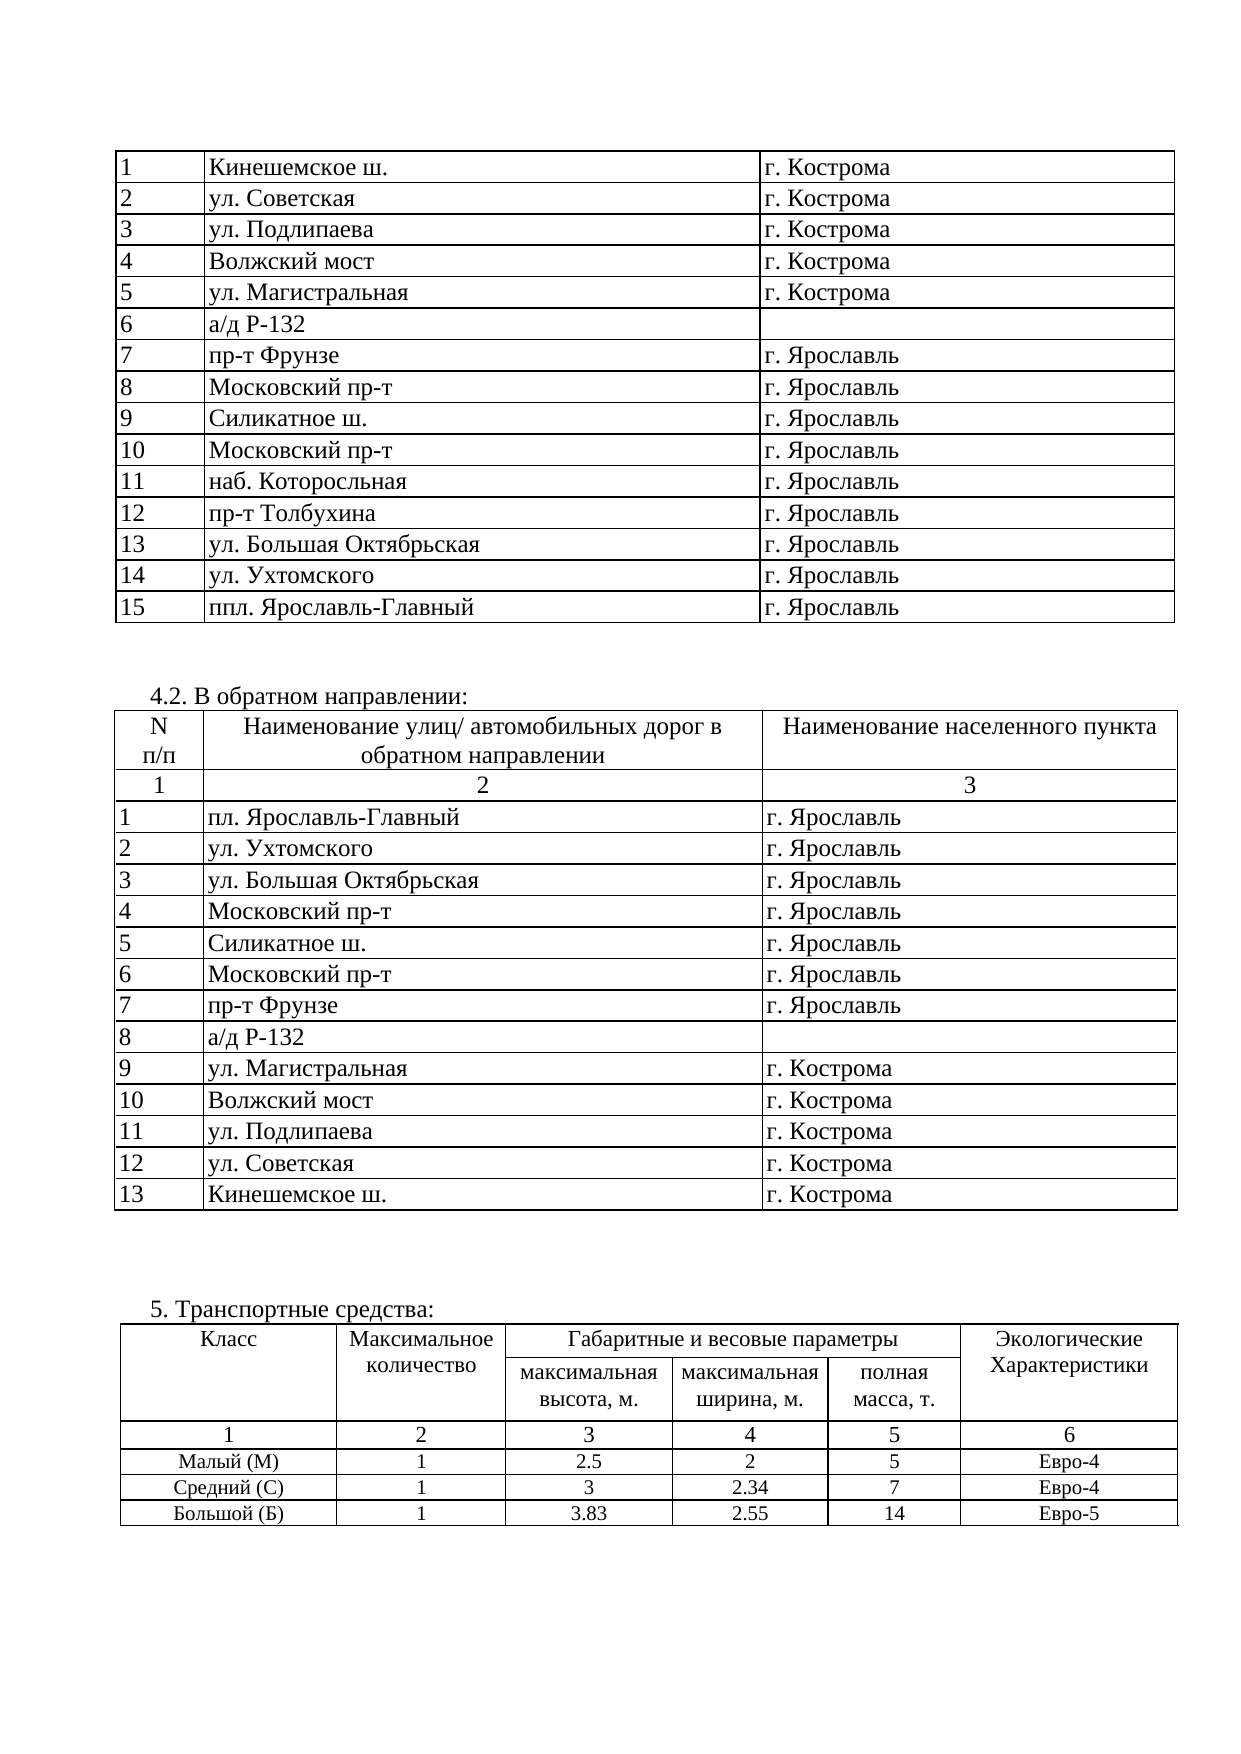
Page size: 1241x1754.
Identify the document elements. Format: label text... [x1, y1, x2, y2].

table_cell Кинешемское ш. [205, 152, 759, 181]
table_header Класс [121, 1325, 336, 1420]
table_cell а/д Р-132 [204, 1022, 762, 1052]
table_cell г. Ярославль [761, 372, 1174, 402]
table_cell 5 [115, 927, 203, 957]
table_cell Волжский мост [204, 1085, 762, 1115]
table_cell г. Ярославль [763, 895, 1177, 926]
table_cell г. Кострома [763, 1052, 1177, 1083]
table_cell ул. Подлипаева [205, 215, 759, 244]
table_cell 1 [337, 1501, 505, 1525]
table_cell Силикатное ш. [204, 928, 762, 957]
table_cell г. Ярославль [763, 958, 1177, 989]
table_cell 2 [115, 833, 203, 863]
table_cell ул. Магистральная [204, 1053, 762, 1083]
table_cell г. Кострома [763, 1146, 1177, 1178]
table_cell г. Ярославль [761, 561, 1174, 590]
table_cell 12 [117, 498, 204, 527]
text 5. Транспортные средства: [150, 1294, 1090, 1323]
table_cell а/д Р-132 [205, 309, 759, 339]
table_cell 9 [117, 403, 204, 433]
table_cell 7 [117, 340, 204, 370]
table_cell 7 [829, 1475, 960, 1499]
table_cell наб. Которосльная [205, 466, 759, 496]
table_cell Малый (М) [121, 1450, 336, 1473]
table_cell 8 [117, 372, 204, 402]
table_cell полная масса, т. [829, 1358, 960, 1420]
table_cell пр-т Фрунзе [205, 340, 759, 370]
table_cell пр-т Фрунзе [204, 991, 762, 1020]
table_cell ул. Ухтомского [204, 833, 762, 863]
table_cell 6 [115, 959, 203, 989]
table_cell 2 [337, 1422, 505, 1448]
table_cell 14 [117, 561, 204, 590]
table_cell 3 [506, 1475, 672, 1499]
table_cell 3 [506, 1422, 672, 1448]
table_cell г. Ярославль [761, 340, 1174, 370]
table_cell 11 [115, 1116, 203, 1146]
table_cell г. Кострома [763, 1115, 1177, 1146]
table_cell 5 [117, 277, 204, 307]
table_cell г. Кострома [761, 152, 1174, 181]
table_cell 5 [829, 1450, 960, 1473]
table_cell ппл. Ярославль-Главный [205, 592, 759, 622]
table_header Максимальное количество [337, 1325, 505, 1420]
table_cell 1 [337, 1450, 505, 1473]
table_cell 3.83 [506, 1501, 672, 1525]
table_cell г. Ярославль [761, 403, 1174, 433]
table_cell пл. Ярославль-Главный [204, 802, 762, 832]
table_cell Большой (Б) [121, 1501, 336, 1525]
table_cell 14 [829, 1501, 960, 1525]
table_cell Московский пр-т [205, 435, 759, 464]
table_cell 2 [204, 770, 762, 800]
table_cell г. Ярославль [763, 989, 1177, 1020]
table_cell г. Кострома [761, 183, 1174, 213]
table_cell 4 [673, 1422, 827, 1448]
table_cell Силикатное ш. [205, 403, 759, 433]
table_cell 9 [115, 1053, 203, 1083]
table_cell Евро-4 [961, 1475, 1177, 1499]
table_cell ул. Большая Октябрьская [205, 529, 759, 559]
table_cell г. Ярославль [761, 529, 1174, 559]
table_cell 4 [115, 896, 203, 926]
table_cell 15 [117, 592, 204, 622]
table_header Экологические Характеристики [961, 1325, 1177, 1420]
table_cell 3 [763, 769, 1177, 800]
table_cell 2 [673, 1450, 827, 1473]
table_cell Евро-4 [961, 1450, 1177, 1473]
table_cell 1 [117, 152, 204, 181]
table_cell ул. Советская [204, 1148, 762, 1178]
text 4.2. В обратном направлении: [150, 681, 1090, 710]
table_cell Московский пр-т [204, 896, 762, 926]
table_cell г. Ярославль [763, 863, 1177, 894]
table_cell 13 [117, 529, 204, 559]
table_cell Средний (С) [121, 1475, 336, 1499]
table_cell 1 [115, 770, 203, 800]
table_cell ул. Большая Октябрьская [204, 865, 762, 894]
table_cell 12 [115, 1147, 203, 1178]
table_cell г. Кострома [763, 1083, 1177, 1115]
table_cell 1 [115, 801, 203, 832]
table_cell 7 [115, 990, 203, 1020]
table_cell 1 [121, 1422, 336, 1448]
table_header Габаритные и весовые параметры [506, 1325, 960, 1357]
table_cell ул. Советская [205, 183, 759, 213]
table_cell г. Кострома [761, 215, 1174, 244]
table_cell Московский пр-т [204, 959, 762, 989]
table_cell 1 [337, 1475, 505, 1499]
table_cell пр-т Толбухина [205, 498, 759, 527]
table_cell [761, 309, 1174, 339]
table_cell г. Ярославль [763, 800, 1177, 832]
table_header Наименование улиц/ автомобильных дорог в обратном направлении [204, 711, 762, 769]
table_cell г. Ярославль [761, 592, 1174, 622]
table_cell 8 [115, 1021, 203, 1052]
table_cell 13 [115, 1179, 203, 1209]
table_cell 10 [117, 435, 204, 464]
table_cell 2.34 [673, 1475, 827, 1499]
table_cell г. Ярославль [763, 832, 1177, 863]
table_cell г. Ярославль [761, 466, 1174, 496]
table_cell ул. Ухтомского [205, 561, 759, 590]
table_cell 10 [115, 1084, 203, 1115]
table_cell 3 [117, 215, 204, 244]
table_cell ул. Подлипаева [204, 1116, 762, 1146]
table_header N п/п [115, 711, 203, 769]
table_cell Московский пр-т [205, 372, 759, 402]
table_cell 6 [117, 309, 204, 339]
table_cell ул. Магистральная [205, 277, 759, 307]
table_cell 2.5 [506, 1450, 672, 1473]
table_cell 4 [117, 246, 204, 276]
table_cell максимальная высота, м. [506, 1358, 672, 1420]
table_cell 2.55 [673, 1501, 827, 1525]
table_cell 11 [117, 466, 204, 496]
table_cell г. Кострома [761, 246, 1174, 276]
table_cell Волжский мост [205, 246, 759, 276]
table_cell г. Кострома [761, 277, 1174, 307]
table_cell [763, 1020, 1177, 1052]
table_cell Кинешемское ш. [204, 1179, 762, 1209]
table_cell г. Ярославль [761, 435, 1174, 464]
table_cell г. Кострома [763, 1178, 1177, 1209]
table_cell Евро-5 [961, 1501, 1177, 1525]
table_cell 6 [961, 1422, 1177, 1448]
table_cell 2 [117, 183, 204, 213]
table_cell 3 [115, 864, 203, 894]
table_cell г. Ярославль [761, 498, 1174, 527]
table_cell 5 [829, 1422, 960, 1448]
table_cell г. Ярославль [763, 926, 1177, 957]
table_header Наименование населенного пункта [763, 711, 1177, 769]
table_cell максимальная ширина, м. [673, 1358, 827, 1420]
